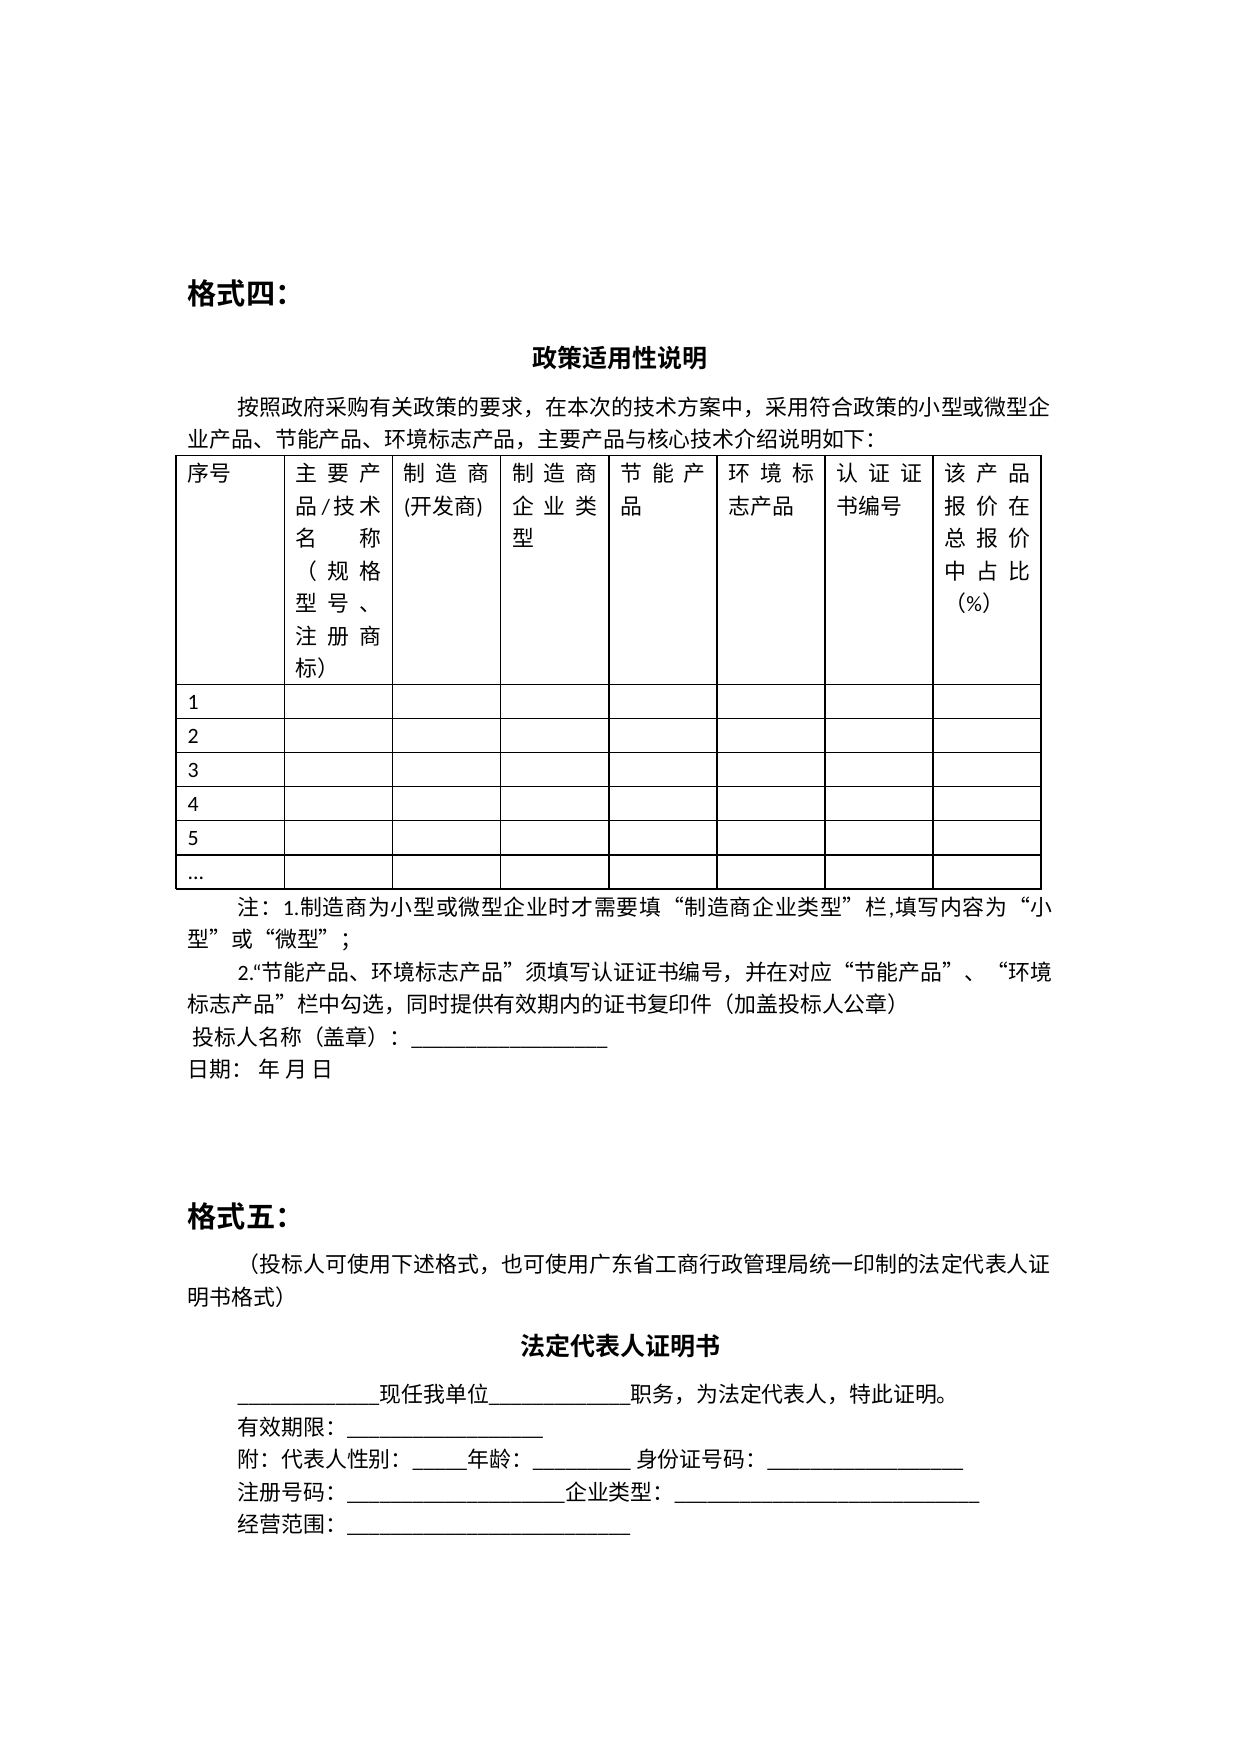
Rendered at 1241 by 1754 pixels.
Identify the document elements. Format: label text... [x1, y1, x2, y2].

table_cell [934, 753, 1040, 786]
table_cell [826, 719, 932, 752]
table_cell [393, 821, 500, 854]
text （投标人可使用下述格式，也可使用广东省工商行政管理局统一印制的法定代表人证明书格式） [187, 1247, 1053, 1312]
text 法定代表人证明书 [187, 1312, 1053, 1377]
table_cell 4 [177, 787, 284, 820]
text 格式四： [187, 259, 1053, 324]
table_cell 1 [177, 685, 284, 718]
table_cell [718, 787, 824, 820]
table_cell [718, 685, 824, 718]
text _____________现任我单位_____________职务，为法定代表人，特此证明。 [187, 1377, 1053, 1409]
text 按照政府采购有关政策的要求，在本次的技术方案中，采用符合政策的小型或微型企业产品、节能产品、环境标志产品，主要产品与核心技术介绍说明如下： [187, 389, 1053, 454]
table_cell [718, 719, 824, 752]
text 经营范围：__________________________ [187, 1507, 1053, 1539]
table_cell 2 [177, 719, 284, 752]
table_cell [393, 719, 500, 752]
text 日期： 年 月 日 [187, 1052, 1053, 1084]
table_cell [934, 787, 1040, 820]
table_header 序号 [177, 456, 284, 683]
text 投标人名称（盖章）：__________________ [187, 1019, 1053, 1052]
table_cell [718, 753, 824, 786]
table_cell [285, 821, 392, 854]
table_cell [285, 719, 392, 752]
table_cell [393, 753, 500, 786]
text 注册号码：____________________企业类型：____________________________ [187, 1474, 1053, 1507]
table_cell [393, 787, 500, 820]
table_cell 5 [177, 821, 284, 854]
table_cell [393, 856, 500, 888]
table_cell [501, 821, 608, 854]
table_cell [610, 685, 716, 718]
table_cell [826, 787, 932, 820]
text 有效期限：__________________ [187, 1409, 1053, 1442]
table_cell [934, 685, 1040, 718]
table_cell [501, 856, 608, 888]
text 格式五： [187, 1182, 1053, 1247]
table_cell [718, 821, 824, 854]
table_cell [501, 719, 608, 752]
table_header 该产品报价在总报价中占比（%） [934, 456, 1040, 683]
table_cell [285, 787, 392, 820]
table_cell [718, 856, 824, 888]
table_cell [393, 685, 500, 718]
table_cell [501, 685, 608, 718]
table_cell [826, 821, 932, 854]
table_cell [934, 821, 1040, 854]
table_header 主要产品/技术名称（规格型号、注册商标） [285, 456, 392, 683]
table_cell [826, 753, 932, 786]
table_cell [826, 856, 932, 888]
table_header 制造商企业类型 [501, 456, 608, 683]
table_cell 3 [177, 753, 284, 786]
table_cell [610, 856, 716, 888]
text 政策适用性说明 [187, 324, 1053, 389]
table_cell [934, 856, 1040, 888]
text 附：代表人性别：_____年龄：_________ 身份证号码：__________________ [187, 1442, 1053, 1474]
text 注：1.制造商为小型或微型企业时才需要填“制造商企业类型”栏,填写内容为“小型”或“微型”； [187, 889, 1053, 954]
table_cell [610, 753, 716, 786]
table_cell [285, 753, 392, 786]
table_cell ... [177, 856, 284, 888]
table_header 环境标志产品 [718, 456, 824, 683]
table_cell [285, 856, 392, 888]
table_cell [610, 719, 716, 752]
table_cell [501, 753, 608, 786]
table_header 节能产品 [610, 456, 716, 683]
table_header 制造商(开发商) [393, 456, 500, 683]
table_cell [501, 787, 608, 820]
table_cell [826, 685, 932, 718]
table_cell [610, 787, 716, 820]
table_cell [610, 821, 716, 854]
table_header 认证证书编号 [826, 456, 932, 683]
text 2.“节能产品、环境标志产品”须填写认证证书编号，并在对应“节能产品”、“环境标志产品”栏中勾选，同时提供有效期内的证书复印件（加盖投标人公章） [187, 954, 1053, 1019]
table_cell [934, 719, 1040, 752]
table_cell [285, 685, 392, 718]
